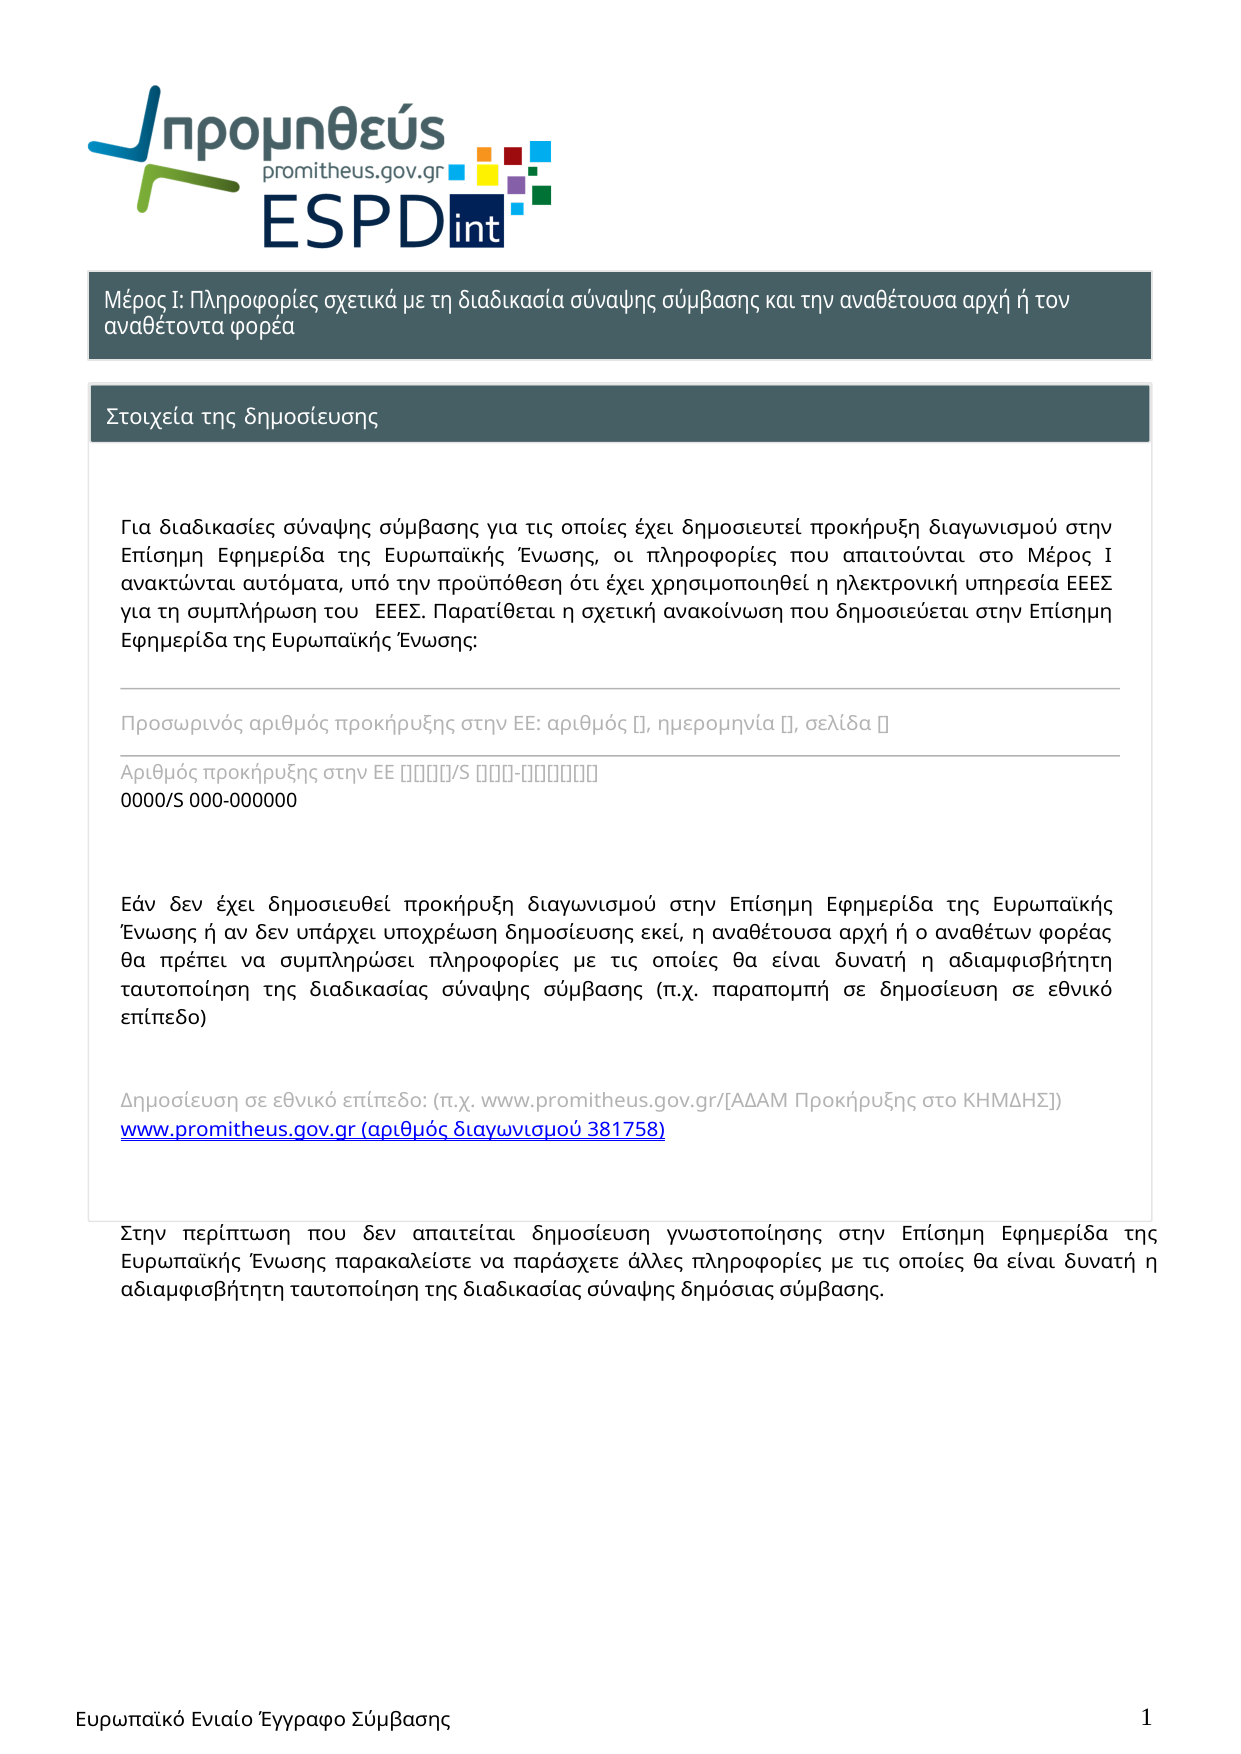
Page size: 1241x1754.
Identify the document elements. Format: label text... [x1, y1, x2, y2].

text Αριθμός προκήρυξης στην ΕΕ [][][][]/S [][][]-[][][][][][] 0000/S 000-000000 [120, 758, 624, 813]
text Προσωρινός αριθμός προκήρυξης στην ΕΕ: αριθμός [], ημερομηνία [], σελίδα [] [120, 710, 1166, 737]
text Δημοσίευση σε εθνικό επίπεδο: (π.χ. www.promitheus.gov.gr/[ΑΔΑΜ Προκήρυξης στο ΚΗΜΔΗΣ]) www.promitheus.gov.gr (αριθμός διαγωνισμού 381758) [120, 1087, 1166, 1142]
text Για διαδικασίες σύναψης σύμβασης για τις οποίες έχει δημοσιευτεί προκήρυξη διαγωνισμού στην Επίσημη Εφημερίδα της Ευρωπαϊκής Ένωσης, οι πληροφορίες που απαιτούνται στο Μέρος Ι ανακτώνται αυτόματα, υπό την προϋπόθεση ότι έχει χρησιμοποιηθεί η ηλεκτρονική υπηρεσία ΕΕΕΣ για τη συμπλήρωση του ΕΕΕΣ. Παρατίθεται η σχετική ανακοίνωση που δημοσιεύεται στην Επίσημη Εφημερίδα της Ευρωπαϊκής Ένωσης: [120, 513, 1114, 653]
text Στην περίπτωση που δεν απαιτείται δημοσίευση γνωστοποίησης στην Επίσημη Εφημερίδα της Ευρωπαϊκής Ένωσης παρακαλείστε να παράσχετε άλλες πληροφορίες με τις οποίες θα είναι δυνατή η αδιαμφισβήτητη ταυτοποίηση της διαδικασίας σύναψης δημόσιας σύμβασης. [120, 1219, 1166, 1302]
subtitle Στοιχεία της δημοσίευσης [106, 401, 1166, 431]
text Εάν δεν έχει δημοσιευθεί προκήρυξη διαγωνισμού στην Επίσημη Εφημερίδα της Ευρωπαϊκής Ένωσης ή αν δεν υπάρχει υποχρέωση δημοσίευσης εκεί, η αναθέτουσα αρχή ή ο αναθέτων φορέας θα πρέπει να συμπληρώσει πληροφορίες με τις οποίες θα είναι δυνατή η αδιαμφισβήτητη ταυτοποίηση της διαδικασίας σύναψης σύμβασης (π.χ. παραπομπή σε δημοσίευση σε εθνικό επίπεδο) [120, 890, 1114, 1030]
picture [87, 85, 552, 249]
